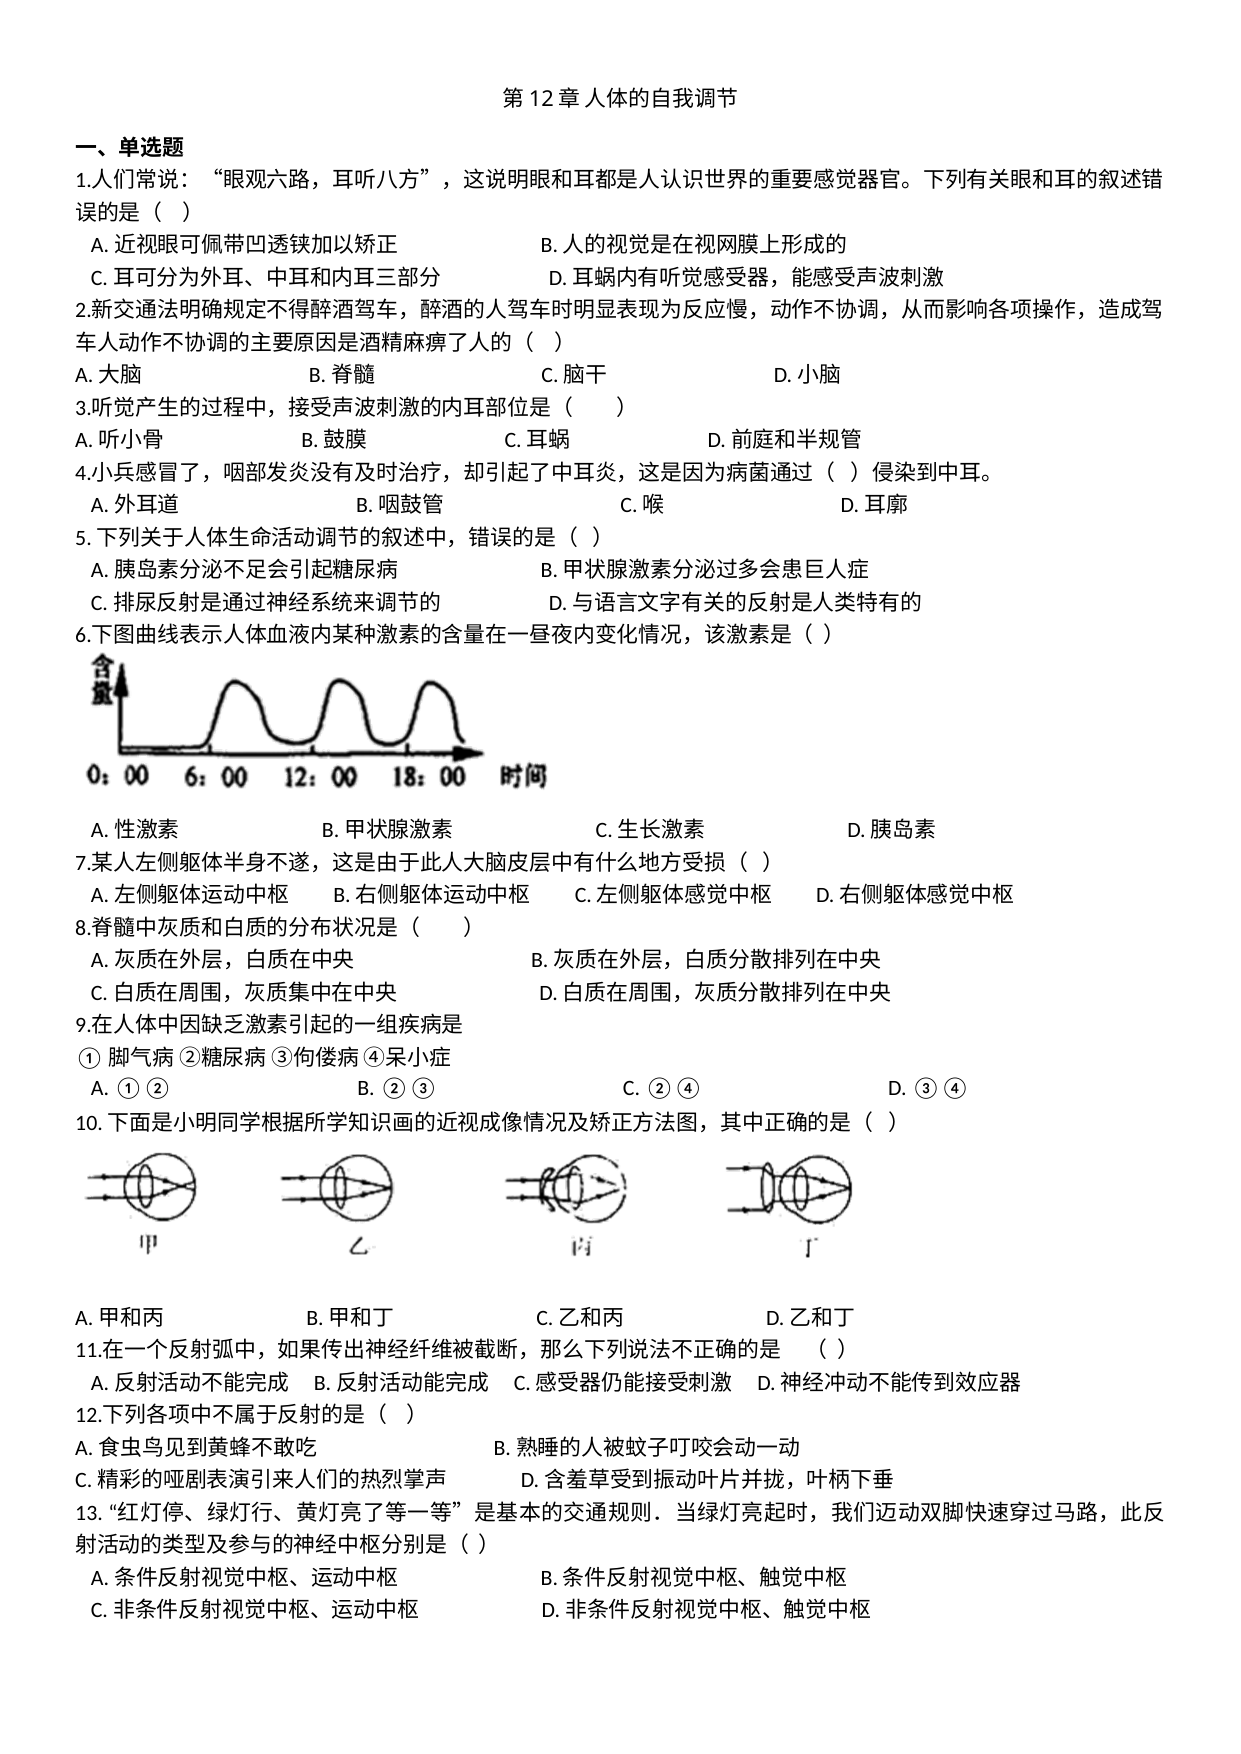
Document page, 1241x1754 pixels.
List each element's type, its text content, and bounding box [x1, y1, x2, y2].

text A. 听小骨 B. 鼓膜 C. 耳蜗 D. 前庭和半规管 [75, 422, 1165, 454]
text A. ①② B. ②③ C. ②④ D. ③④ [91, 1072, 1165, 1104]
text 8.脊髓中灰质和白质的分布状况是（ ） [75, 909, 1165, 942]
text 3.听觉产生的过程中，接受声波刺激的内耳部位是（ ） [75, 389, 1165, 422]
text 6.下图曲线表示人体血液内某种激素的含量在一昼夜内变化情况，该激素是（ ） [75, 617, 1165, 649]
text C. 精彩的哑剧表演引来人们的热烈掌声 D. 含羞草受到振动叶片并拢，叶柄下垂 [75, 1462, 1165, 1494]
text A. 甲和丙 B. 甲和丁 C. 乙和丙 D. 乙和丁 [75, 1299, 1165, 1332]
subtitle 第12章 人体的自我调节 [75, 81, 1165, 113]
text 1.人们常说：“眼观六路，耳听八方”，这说明眼和耳都是人认识世界的重要感觉器官。下列有关眼和耳的叙述错误的是（ ） [75, 162, 1165, 227]
text 4.小兵感冒了，咽部发炎没有及时治疗，却引起了中耳炎，这是因为病菌通过（ ）侵染到中耳。 [75, 454, 1165, 487]
text A. 食虫鸟见到黄蜂不敢吃 B. 熟睡的人被蚊子叮咬会动一动 [75, 1429, 1165, 1462]
text 10. 下面是小明同学根据所学知识画的近视成像情况及矫正方法图，其中正确的是（ ） [75, 1104, 1165, 1137]
text 7.某人左侧躯体半身不遂，这是由于此人大脑皮层中有什么地方受损（ ） [75, 844, 1165, 877]
text A. 性激素 B. 甲状腺激素 C. 生长激素 D. 胰岛素 [91, 812, 1165, 844]
text 12.下列各项中不属于反射的是（ ） [75, 1397, 1165, 1429]
text 9.在人体中因缺乏激素引起的一组疾病是 ①脚气病 ②糖尿病 ③佝偻病 ④呆小症 [75, 1007, 1165, 1072]
text 13. “红灯停、绿灯行、黄灯亮了等一等”是基本的交通规则．当绿灯亮起时，我们迈动双脚快速穿过马路，此反射活动的类型及参与的神经中枢分别是（ ） [75, 1494, 1165, 1559]
text A. 大脑 B. 脊髓 C. 脑干 D. 小脑 [75, 357, 1165, 389]
text A. 灰质在外层，白质在中央 B. 灰质在外层，白质分散排列在中央 C. 白质在周围，灰质集中在中央 D. 白质在周围，灰质分散排列在中央 [91, 942, 1165, 1007]
text A. 胰岛素分泌不足会引起糖尿病 B. 甲状腺激素分泌过多会患巨人症 C. 排尿反射是通过神经系统来调节的 D. 与语言文字有关的反射是人类特有的 [91, 552, 1165, 617]
text A. 近视眼可佩带凹透铗加以矫正 B. 人的视觉是在视网膜上形成的 C. 耳可分为外耳、中耳和内耳三部分 D. 耳蜗内有听觉感受器，能感受声波刺激 [91, 227, 1165, 292]
text 2.新交通法明确规定不得醉酒驾车，醉酒的人驾车时明显表现为反应慢，动作不协调，从而影响各项操作，造成驾车人动作不协调的主要原因是酒精麻痹了人的（ ） [75, 292, 1165, 357]
text 5. 下列关于人体生命活动调节的叙述中，错误的是（ ） [75, 519, 1165, 552]
picture [75, 649, 548, 796]
text A. 外耳道 B. 咽鼓管 C. 喉 D. 耳廓 [91, 487, 1165, 519]
text A. 左侧躯体运动中枢 B. 右侧躯体运动中枢 C. 左侧躯体感觉中枢 D. 右侧躯体感觉中枢 [91, 877, 1165, 909]
text 11.在一个反射弧中，如果传出神经纤维被截断，那么下列说法不正确的是 （ ） [75, 1332, 1165, 1364]
text A. 反射活动不能完成 B. 反射活动能完成 C. 感受器仍能接受刺激 D. 神经冲动不能传到效应器 [91, 1364, 1165, 1397]
text A. 条件反射视觉中枢、运动中枢 B. 条件反射视觉中枢、触觉中枢 C. 非条件反射视觉中枢、运动中枢 D. 非条件反射视觉中枢、触觉中枢 [91, 1559, 1165, 1624]
picture [75, 1136, 858, 1273]
text 一、单选题 [75, 129, 1165, 162]
